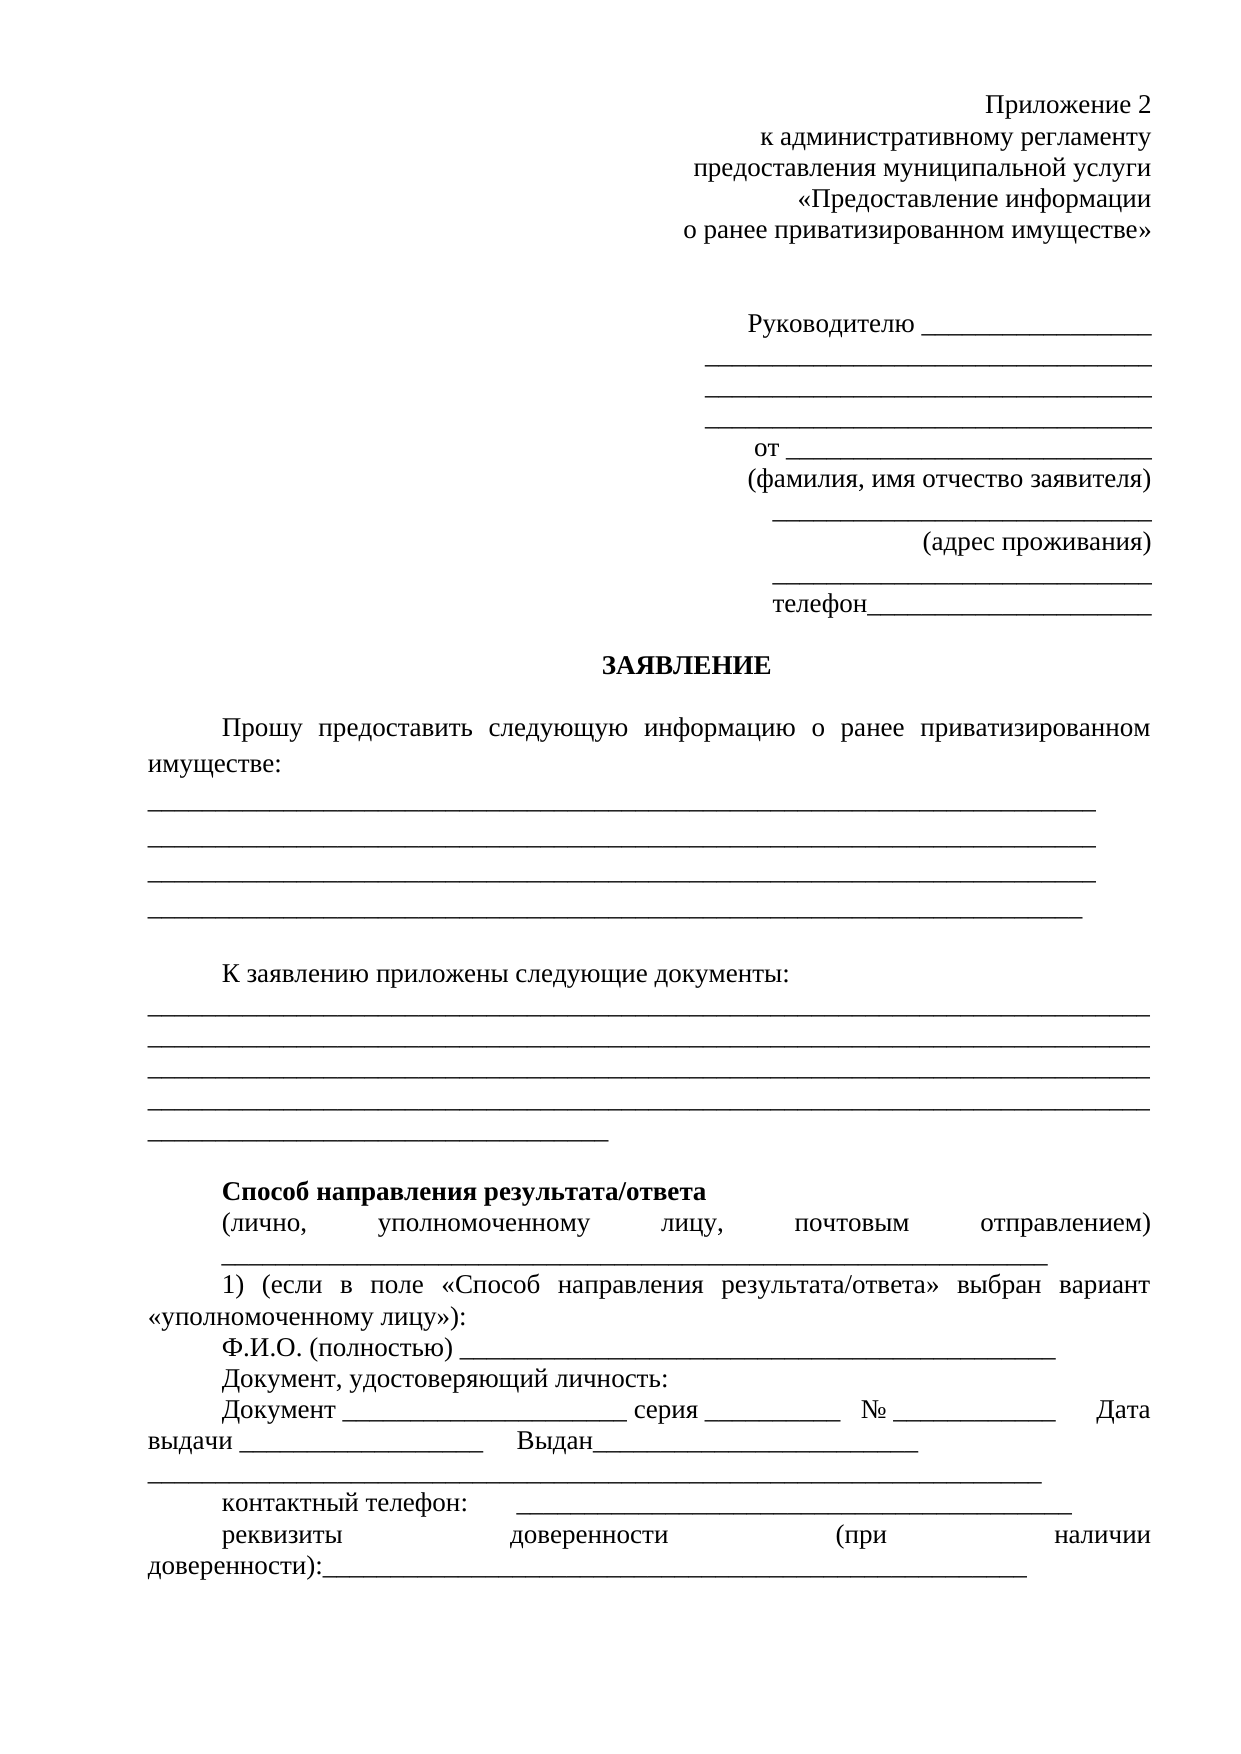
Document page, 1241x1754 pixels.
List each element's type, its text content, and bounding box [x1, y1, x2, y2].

text _________________________________ [148, 400, 1152, 431]
text ____________________________ [148, 556, 1152, 587]
text «Предоставление информации [148, 182, 1152, 213]
text Способ направления результата/ответа [148, 1175, 1152, 1206]
text К заявлению приложены следующие документы: [148, 957, 1152, 988]
text ______________________________________________________________________ [148, 819, 1152, 850]
text предоставления муниципальной услуги [148, 151, 1152, 182]
text ______________________________________________________________________ [148, 854, 1152, 886]
text о ранее приватизированном имуществе» [148, 213, 1152, 244]
text реквизиты доверенности (при наличии доверенности):____________________________________________________ [148, 1518, 1152, 1580]
text (фамилия, имя отчество заявителя) [148, 462, 1152, 493]
text ЗАЯВЛЕНИЕ [148, 649, 1152, 680]
text Руководителю _________________ [148, 307, 1152, 338]
text телефон_____________________ [148, 587, 1152, 618]
text Ф.И.О. (полностью) ____________________________________________ [148, 1331, 1152, 1362]
text _____________________________________________________________________ [148, 890, 1152, 921]
text к административному регламенту [148, 120, 1152, 151]
text Документ, удостоверяющий личность: [148, 1362, 1152, 1393]
text _________________________________ [148, 369, 1152, 400]
text _________________________________ [148, 338, 1152, 369]
text Приложение 2 [148, 89, 1152, 120]
text 1) (если в поле «Способ направления результата/ответа» выбран вариант «уполномоченному лицу»): [148, 1268, 1152, 1331]
text (адрес проживания) [148, 525, 1152, 556]
text __________________________________________________________________________________________________________________________________________________________________________________________________________________________________________________________________________________________________________________________________________ [148, 988, 1152, 1144]
text контактный телефон: _________________________________________ [148, 1487, 1152, 1518]
text (лично, уполномоченному лицу, почтовым отправлением) _____________________________________________________________ [148, 1206, 1152, 1268]
text ____________________________ [148, 493, 1152, 525]
text от ___________________________ [148, 431, 1152, 462]
text Прошу предоставить следующую информацию о ранее приватизированном имуществе: [148, 712, 1152, 778]
text Документ _____________________ серия __________ № ____________ Дата выдачи __________________ Выдан________________________ __________________________________________________________________ [148, 1393, 1152, 1487]
text ______________________________________________________________________ [148, 783, 1152, 814]
